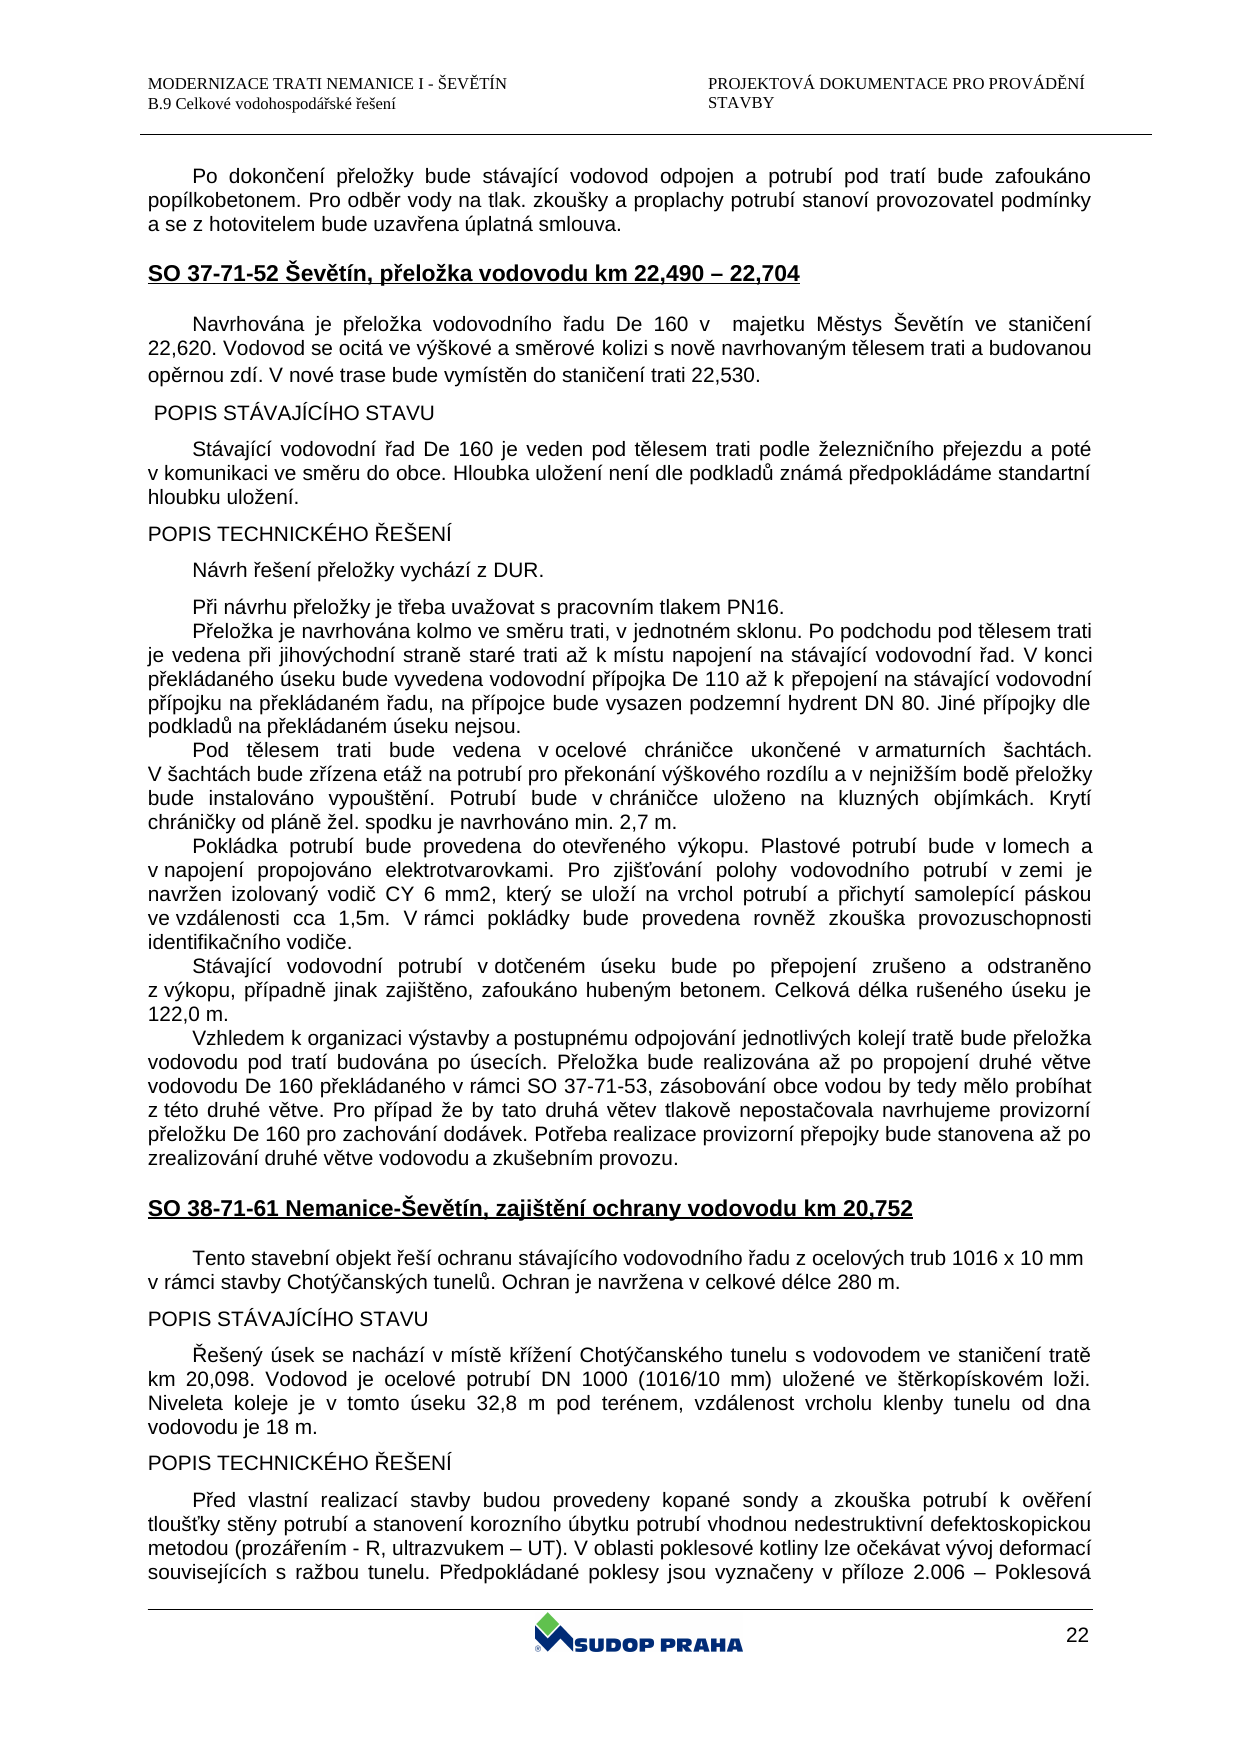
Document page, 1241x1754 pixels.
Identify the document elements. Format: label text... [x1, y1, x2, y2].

text Po dokončení přeložky bude stávající vodovod odpojen a potrubí pod tratí bude zafoukáno popílkobetonem. Pro odběr vody na tlak. zkoušky a proplachy potrubí stanoví provozovatel podmínky a se z hotovitelem bude uzavřena úplatná smlouva. [148, 163, 1092, 235]
text SO 38-71-61 Nemanice-Ševětín, zajištění ochrany vodovodu km 20,752 [148, 1194, 1092, 1221]
text Stávající vodovodní potrubí v dotčeném úseku bude po přepojení zrušeno a odstraněno z výkopu, případně jinak zajištěno, zafoukáno hubeným betonem. Celková délka rušeného úseku je 122,0 m. [148, 954, 1092, 1026]
text Při návrhu přeložky je třeba uvažovat s pracovním tlakem PN16. [148, 594, 1092, 618]
text Návrh řešení přeložky vychází z DUR. [148, 558, 1092, 582]
text Přeložka je navrhována kolmo ve směru trati, v jednotném sklonu. Po podchodu pod tělesem trati je vedena při jihovýchodní straně staré trati až k místu napojení na stávající vodovodní řad. V konci překládaného úseku bude vyvedena vodovodní přípojka De 110 až k přepojení na stávající vodovodní přípojku na překládaném řadu, na přípojce bude vysazen podzemní hydrent DN 80. Jiné přípojky dle podkladů na překládaném úseku nejsou. [148, 618, 1092, 738]
text Navrhována je přeložka vodovodního řadu De 160 v majetku Městys Ševětín ve staničení 22,620. Vodovod se ocitá ve výškové a směrové kolizi s nově navrhovaným tělesem trati a budovanou opěrnou zdí. V nové trase bude vymístěn do staničení trati 22,530. [148, 312, 1092, 388]
text Řešený úsek se nachází v místě křížení Chotýčanského tunelu s vodovodem ve staničení tratě km 20,098. Vodovod je ocelové potrubí DN 1000 (1016/10 mm) uložené ve štěrkopískovém loži. Niveleta koleje je v tomto úseku 32,8 m pod terénem, vzdálenost vrcholu klenby tunelu od dna vodovodu je 18 m. [148, 1343, 1092, 1439]
subtitle POPIS STÁVAJÍCÍHO STAVU [154, 401, 1092, 425]
text Stávající vodovodní řad De 160 je veden pod tělesem trati podle železničního přejezdu a poté v komunikaci ve směru do obce. Hloubka uložení není dle podkladů známá předpokládáme standartní hloubku uložení. [148, 437, 1092, 509]
subtitle POPIS TECHNICKÉHO ŘEŠENÍ [148, 522, 1092, 546]
subtitle POPIS STÁVAJÍCÍHO STAVU [148, 1306, 1092, 1330]
picture [535, 1612, 743, 1652]
text Pod tělesem trati bude vedena v ocelové chráničce ukončené v armaturních šachtách. V šachtách bude zřízena etáž na potrubí pro překonání výškového rozdílu a v nejnižším bodě přeložky bude instalováno vypouštění. Potrubí bude v chráničce uloženo na kluzných objímkách. Krytí chráničky od pláně žel. spodku je navrhováno min. 2,7 m. [148, 738, 1092, 834]
text SO 37-71-52 Ševětín, přeložka vodovodu km 22,490 – 22,704 [148, 260, 1092, 287]
text Tento stavební objekt řeší ochranu stávajícího vodovodního řadu z ocelových trub 1016 x 10 mm v rámci stavby Chotýčanských tunelů. Ochran je navržena v celkové délce 280 m. [148, 1246, 1092, 1294]
subtitle POPIS TECHNICKÉHO ŘEŠENÍ [148, 1451, 1092, 1475]
text Vzhledem k organizaci výstavby a postupnému odpojování jednotlivých kolejí tratě bude přeložka vodovodu pod tratí budována po úsecích. Přeložka bude realizována až po propojení druhé větve vodovodu De 160 překládaného v rámci SO 37-71-53, zásobování obce vodou by tedy mělo probíhat z této druhé větve. Pro případ že by tato druhá větev tlakově nepostačovala navrhujeme provizorní přeložku De 160 pro zachování dodávek. Potřeba realizace provizorní přepojky bude stanovena až po zrealizování druhé větve vodovodu a zkušebním provozu. [148, 1026, 1092, 1169]
text Pokládka potrubí bude provedena do otevřeného výkopu. Plastové potrubí bude v lomech a v napojení propojováno elektrotvarovkami. Pro zjišťování polohy vodovodního potrubí v zemi je navržen izolovaný vodič CY 6 mm2, který se uloží na vrchol potrubí a přichytí samolepící páskou ve vzdálenosti cca 1,5m. V rámci pokládky bude provedena rovněž zkouška provozuschopnosti identifikačního vodiče. [148, 834, 1092, 954]
